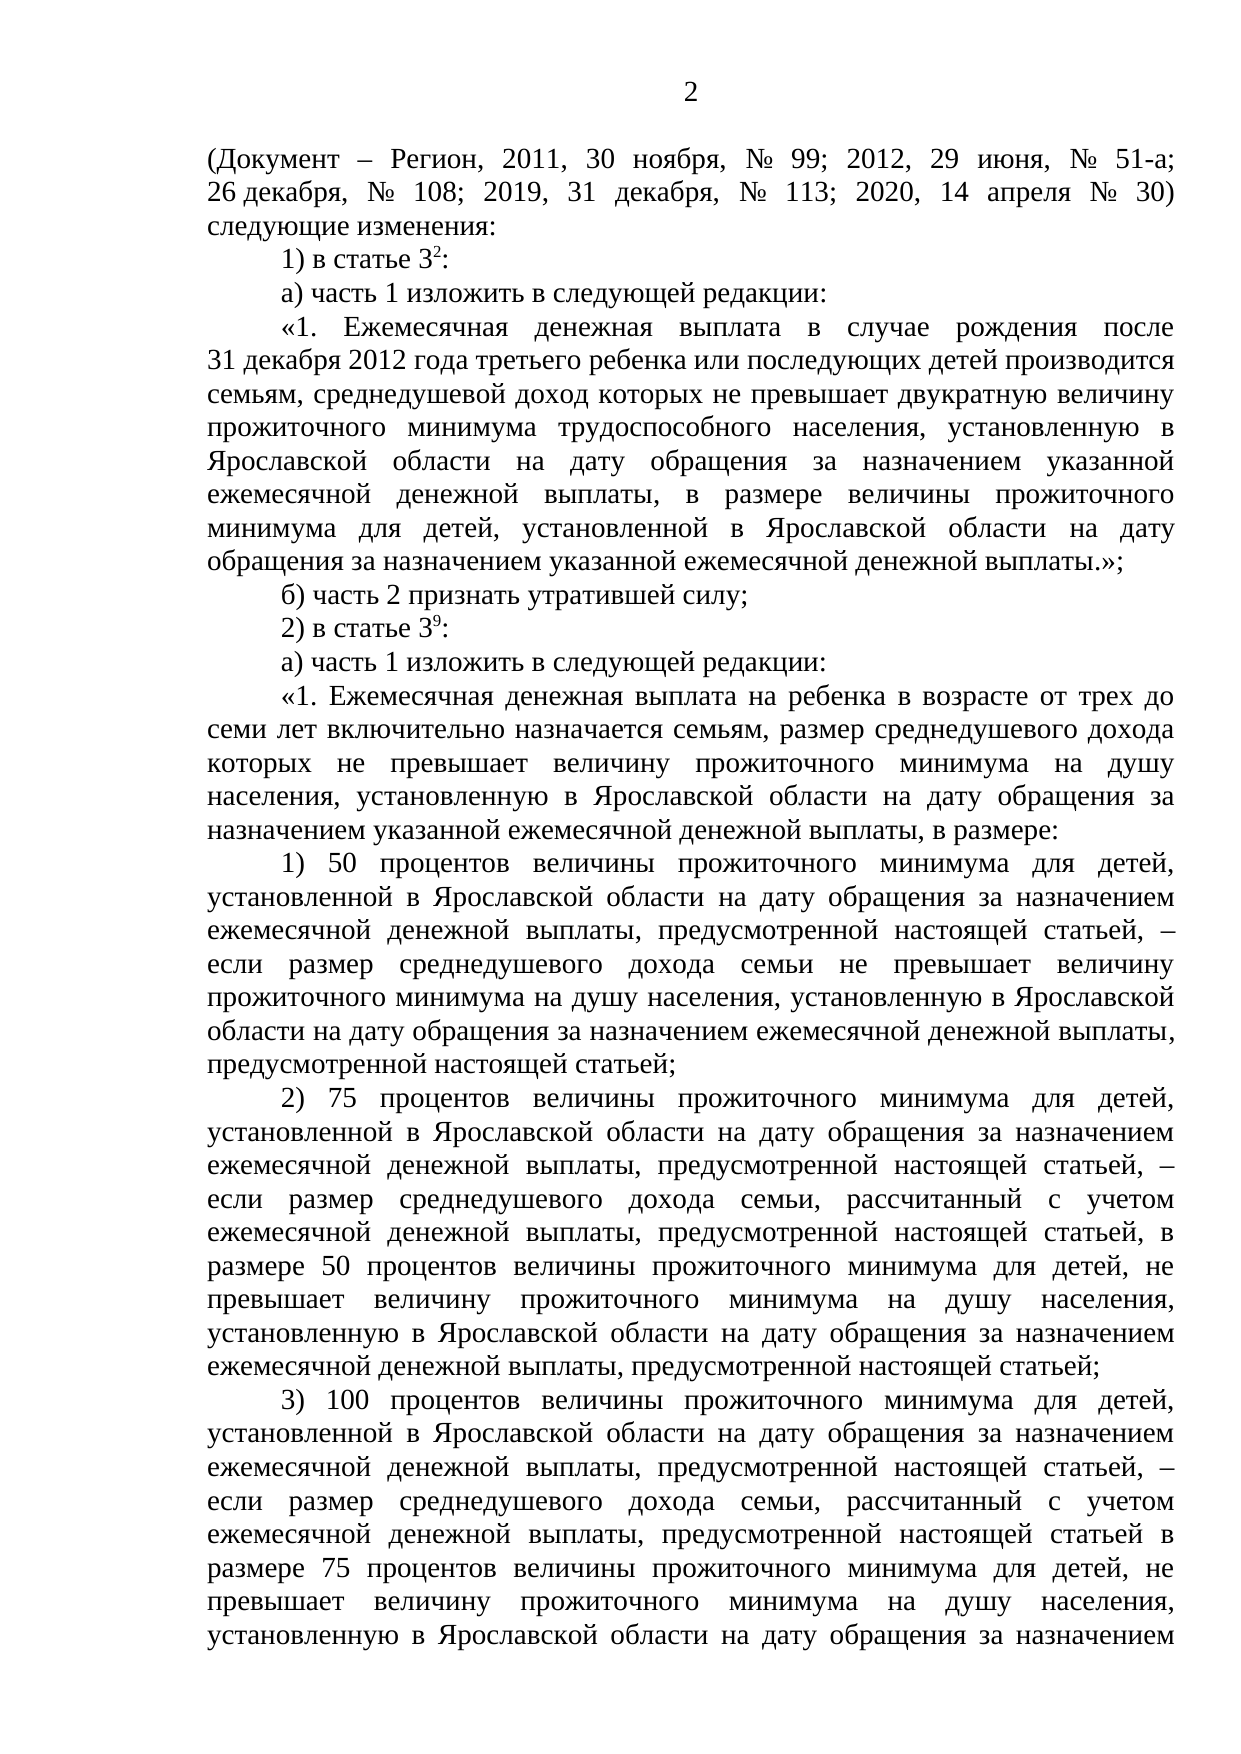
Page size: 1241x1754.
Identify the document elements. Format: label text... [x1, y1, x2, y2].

text «1. Ежемесячная денежная выплата в случае рождения после 31 декабря 2012 года третьего ребенка или последующих детей производится семьям, среднедушевой доход которых не превышает двукратную величину прожиточного минимума трудоспособного населения, установленную в Ярославской области на дату обращения за назначением указанной ежемесячной денежной выплаты, в размере величины прожиточного минимума для детей, установленной в Ярославской области на дату обращения за назначением указанной ежемесячной денежной выплаты.»; [207, 309, 1175, 577]
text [207, 1382, 1175, 1650]
text 2) 75 процентов величины прожиточного минимума для детей, установленной в Ярославской области на дату обращения за назначением ежемесячной денежной выплаты, предусмотренной настоящей статьей, – если размер среднедушевого дохода семьи, рассчитанный с учетом ежемесячной денежной выплаты, предусмотренной настоящей статьей, в размере 50 процентов величины прожиточного минимума для детей, не превышает величину прожиточного минимума на душу населения, установленную в Ярославской области на дату обращения за назначением ежемесячной денежной выплаты, предусмотренной настоящей статьей; [207, 1080, 1175, 1382]
text а) часть 1 изложить в следующей редакции: [207, 275, 1175, 309]
text а) часть 1 изложить в следующей редакции: [207, 644, 1175, 678]
text 2) в статье 39: [207, 611, 1175, 644]
text 1) в статье 32: [207, 242, 1175, 275]
text 1) 50 процентов величины прожиточного минимума для детей, установленной в Ярославской области на дату обращения за назначением ежемесячной денежной выплаты, предусмотренной настоящей статьей, – если размер среднедушевого дохода семьи не превышает величину прожиточного минимума на душу населения, установленную в Ярославской области на дату обращения за назначением ежемесячной денежной выплаты, предусмотренной настоящей статьей; [207, 845, 1175, 1080]
text «1. Ежемесячная денежная выплата на ребенка в возрасте от трех до семи лет включительно назначается семьям, размер среднедушевого дохода которых не превышает величину прожиточного минимума на душу населения, установленную в Ярославской области на дату обращения за назначением указанной ежемесячной денежной выплаты, в размере: [207, 678, 1175, 845]
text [207, 141, 1175, 242]
text б) часть 2 признать утратившей силу; [207, 577, 1175, 611]
